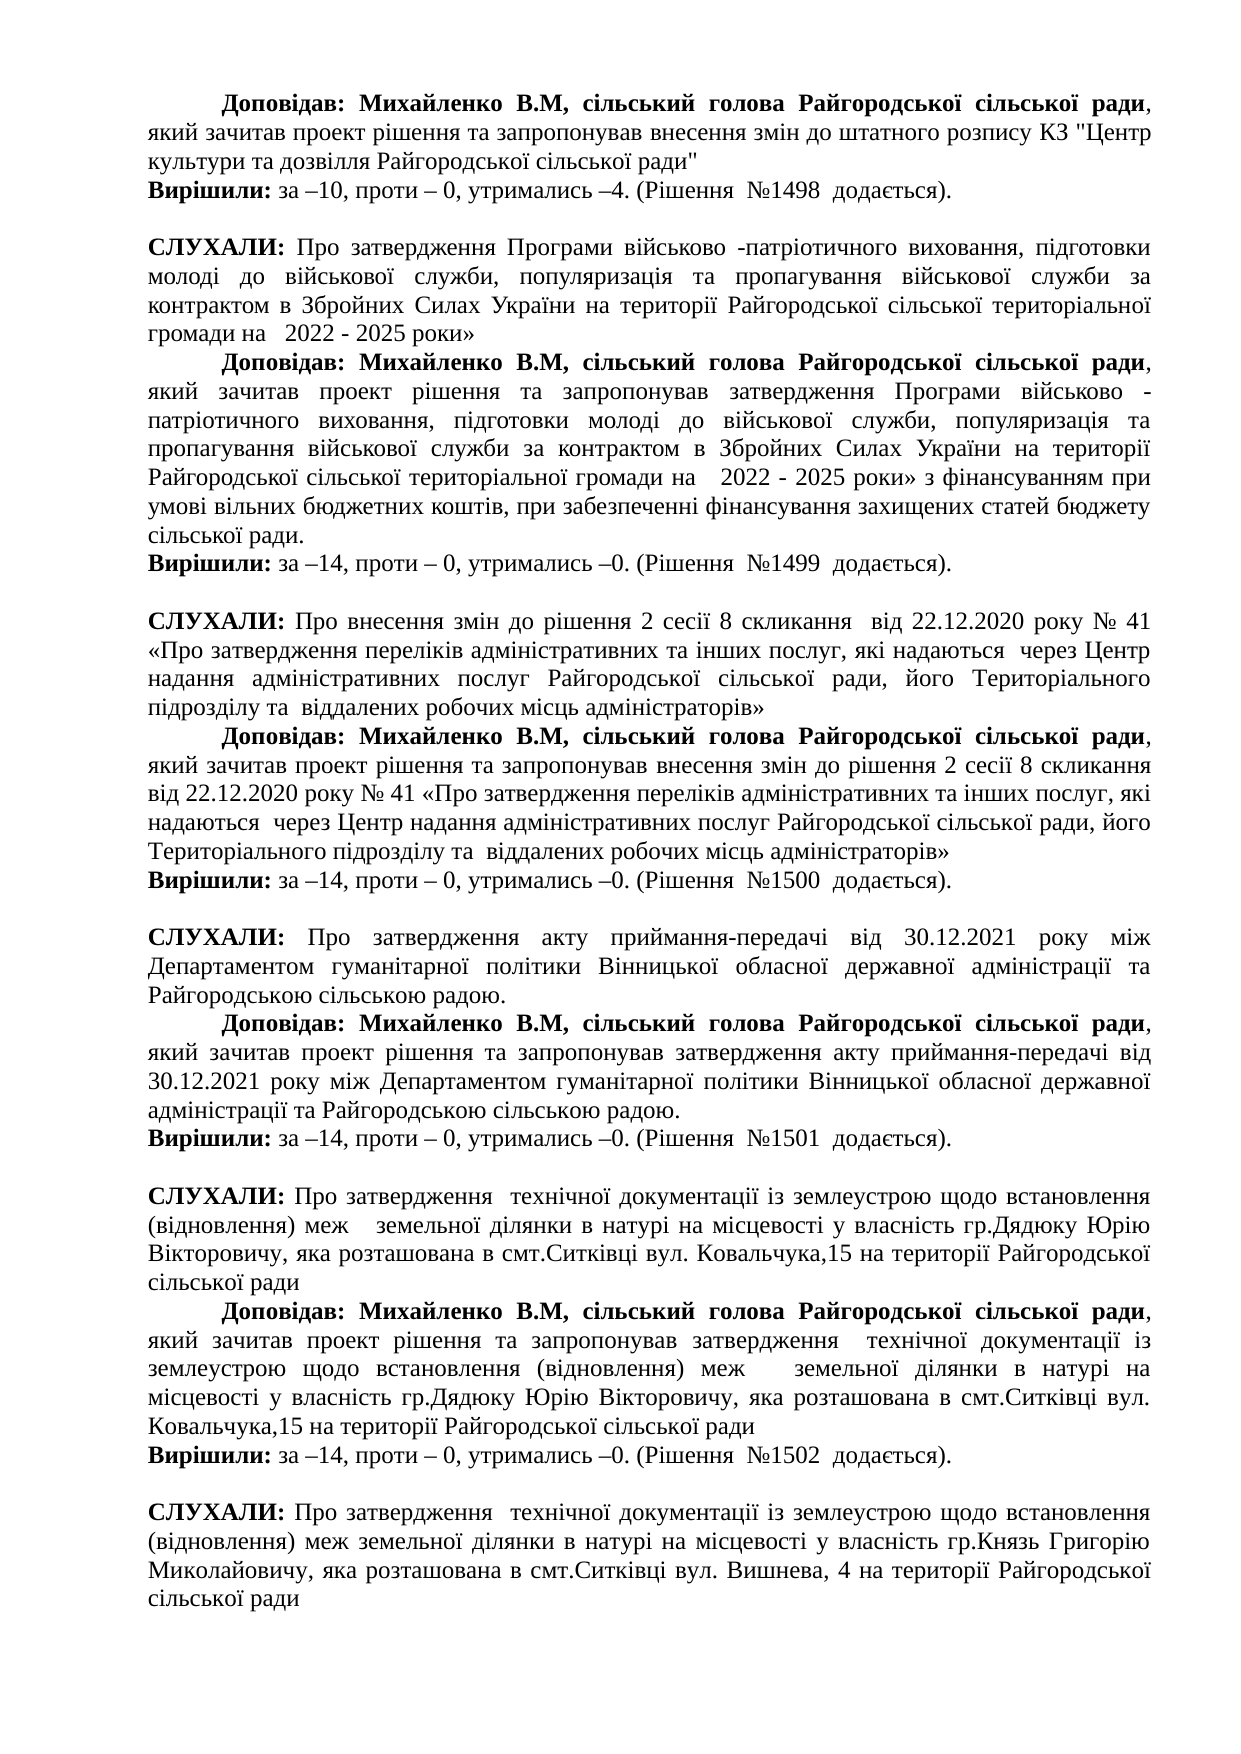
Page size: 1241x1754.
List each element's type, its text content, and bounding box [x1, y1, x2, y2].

text СЛУХАЛИ: Про затвердження Програми військово -патріотичного виховання, підготовки молоді до військової служби, популяризація та пропагування військової служби за контрактом в Збройних Силах України на території Райгородської сільської територіальної громади на 2022 - 2025 роки» [148, 232, 1152, 347]
text Вирішили: за –14, проти – 0, утримались –0. (Рішення №1501 додається). [148, 1123, 1152, 1152]
text СЛУХАЛИ: Про затвердження технічної документації із землеустрою щодо встановлення (відновлення) меж земельної ділянки в натурі на місцевості у власність гр.Князь Григорію Миколайовичу, яка розташована в смт.Ситківці вул. Вишнева, 4 на території Райгородської сільської ради [148, 1497, 1152, 1612]
text СЛУХАЛИ: Про затвердження технічної документації із землеустрою щодо встановлення (відновлення) меж земельної ділянки в натурі на місцевості у власність гр.Дядюку Юрію Вікторовичу, яка розташована в смт.Ситківці вул. Ковальчука,15 на території Райгородської сільської ради [148, 1181, 1152, 1296]
text СЛУХАЛИ: Про внесення змін до рішення 2 сесії 8 скликання від 22.12.2020 року № 41 «Про затвердження переліків адміністративних та інших послуг, які надаються через Центр надання адміністративних послуг Райгородської сільської ради, його Територіального підрозділу та віддалених робочих місць адміністраторів» [148, 606, 1152, 721]
text СЛУХАЛИ: Про затвердження акту приймання-передачі від 30.12.2021 року між Департаментом гуманітарної політики Вінницької обласної державної адміністрації та Райгородською сільською радою. [148, 922, 1152, 1008]
text Доповідав: Михайленко В.М, сільський голова Райгородської сільської ради, який зачитав проект рішення та запропонував затвердження акту приймання-передачі від 30.12.2021 року між Департаментом гуманітарної політики Вінницької обласної державної адміністрації та Райгородською сільською радою. [148, 1008, 1152, 1123]
text Вирішили: за –10, проти – 0, утримались –4. (Рішення №1498 додається). [148, 175, 1152, 203]
text Вирішили: за –14, проти – 0, утримались –0. (Рішення №1499 додається). [148, 548, 1152, 577]
text Вирішили: за –14, проти – 0, утримались –0. (Рішення №1500 додається). [148, 865, 1152, 893]
text Доповідав: Михайленко В.М, сільський голова Райгородської сільської ради, який зачитав проект рішення та запропонував внесення змін до рішення 2 сесії 8 скликання від 22.12.2020 року № 41 «Про затвердження переліків адміністративних та інших послуг, які надаються через Центр надання адміністративних послуг Райгородської сільської ради, його Територіального підрозділу та віддалених робочих місць адміністраторів» [148, 721, 1152, 865]
text Доповідав: Михайленко В.М, сільський голова Райгородської сільської ради, який зачитав проект рішення та запропонував внесення змін до штатного розпису КЗ "Центр культури та дозвілля Райгородської сільської ради" [148, 88, 1152, 175]
text Доповідав: Михайленко В.М, сільський голова Райгородської сільської ради, який зачитав проект рішення та запропонував затвердження Програми військово -патріотичного виховання, підготовки молоді до військової служби, популяризація та пропагування військової служби за контрактом в Збройних Силах України на території Райгородської сільської територіальної громади на 2022 - 2025 роки» з фінансуванням при умові вільних бюджетних коштів, при забезпеченні фінансування захищених статей бюджету сільської ради. [148, 347, 1152, 548]
text Вирішили: за –14, проти – 0, утримались –0. (Рішення №1502 додається). [148, 1440, 1152, 1468]
text Доповідав: Михайленко В.М, сільський голова Райгородської сільської ради, який зачитав проект рішення та запропонував затвердження технічної документації із землеустрою щодо встановлення (відновлення) меж земельної ділянки в натурі на місцевості у власність гр.Дядюку Юрію Вікторовичу, яка розташована в смт.Ситківці вул. Ковальчука,15 на території Райгородської сільської ради [148, 1296, 1152, 1440]
